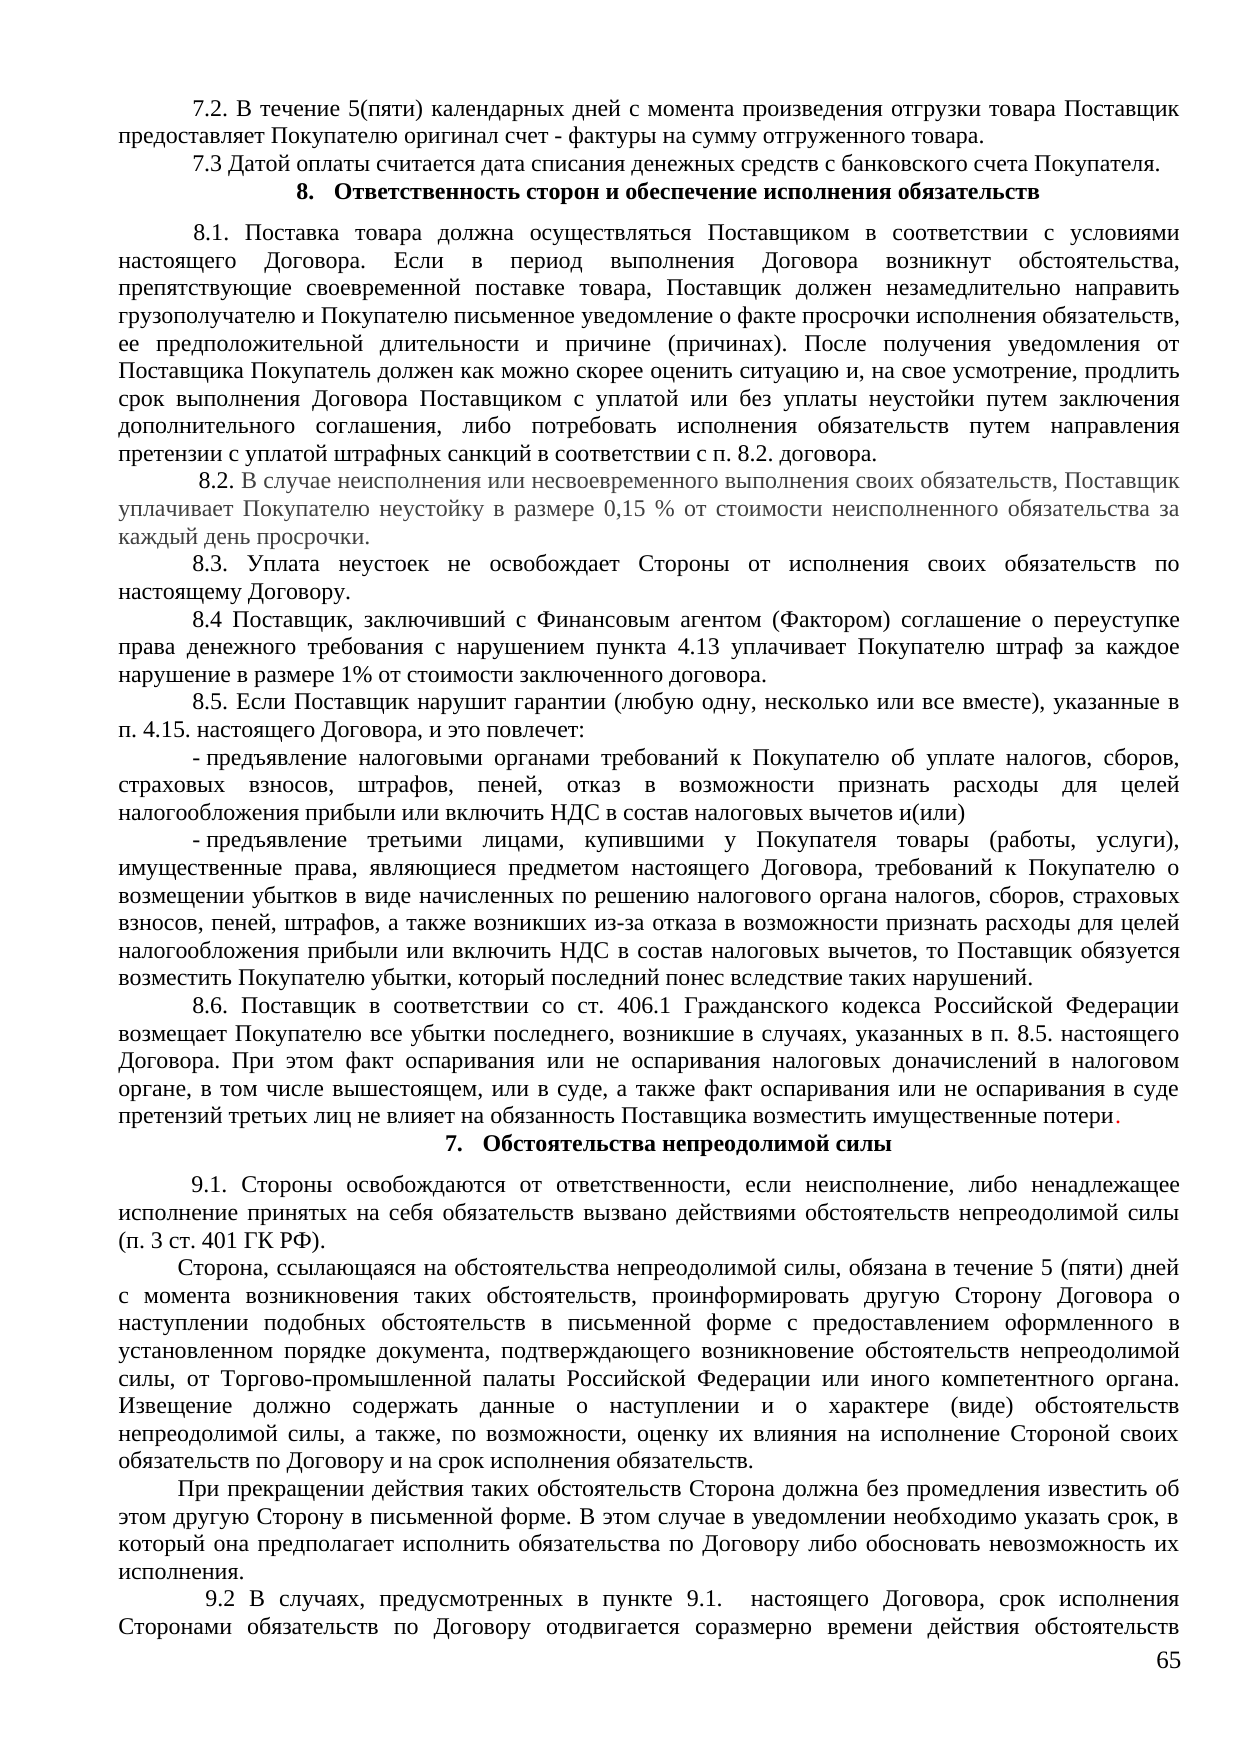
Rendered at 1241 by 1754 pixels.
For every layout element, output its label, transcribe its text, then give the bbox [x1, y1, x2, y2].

text - предъявление налоговыми органами требований к Покупателю об уплате налогов, сборов, страховых взносов, штрафов, пеней, отказ в возможности признать расходы для целей налогообложения прибыли или включить НДС в состав налоговых вычетов и(или) [118, 743, 1181, 825]
text - предъявление третьими лицами, купившими у Покупателя товары (работы, услуги), имущественные права, являющиеся предметом настоящего Договора, требований к Покупателю о возмещении убытков в виде начисленных по решению налогового органа налогов, сборов, страховых взносов, пеней, штрафов, а также возникших из-за отказа в возможности признать расходы для целей налогообложения прибыли или включить НДС в состав налоговых вычетов, то Поставщик обязуется возместить Покупателю убытки, который последний понес вследствие таких нарушений. [118, 825, 1181, 991]
text 8.5. Если Поставщик нарушит гарантии (любую одну, несколько или все вместе), указанные в п. 4.15. настоящего Договора, и это повлечет: [118, 687, 1181, 743]
text При прекращении действия таких обстоятельств Сторона должна без промедления известить об этом другую Сторону в письменной форме. В этом случае в уведомлении необходимо указать срок, в который она предполагает исполнить обязательства по Договору либо обосновать невозможность их исполнения. [118, 1474, 1181, 1584]
text 7.3 Датой оплаты считается дата списания денежных средств с банковского счета Покупателя. [118, 149, 1181, 177]
text 9.1. Стороны освобождаются от ответственности, если неисполнение, либо ненадлежащее исполнение принятых на себя обязательств вызвано действиями обстоятельств непреодолимой силы (п. 3 ст. 401 ГК РФ). [118, 1170, 1181, 1253]
list Обстоятельства непреодолимой силы [156, 1129, 1181, 1157]
text 8.1. Поставка товара должна осуществляться Поставщиком в соответствии с условиями настоящего Договора. Если в период выполнения Договора возникнут обстоятельства, препятствующие своевременной поставке товара, Поставщик должен незамедлительно направить грузополучателю и Покупателю письменное уведомление о факте просрочки исполнения обязательств, ее предположительной длительности и причине (причинах). После получения уведомления от Поставщика Покупатель должен как можно скорее оценить ситуацию и, на свое усмотрение, продлить срок выполнения Договора Поставщиком с уплатой или без уплаты неустойки путем заключения дополнительного соглашения, либо потребовать исполнения обязательств путем направления претензии с уплатой штрафных санкций в соответствии с п. 8.2. договора. [118, 218, 1181, 467]
text 7.2. В течение 5(пяти) календарных дней с момента произведения отгрузки товара Поставщик предоставляет Покупателю оригинал счет - фактуры на сумму отгруженного товара. [118, 94, 1181, 149]
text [118, 1584, 1181, 1640]
list Ответственность сторон и обеспечение исполнения обязательств [156, 177, 1181, 204]
text 8.6. Поставщик в соответствии со ст. 406.1 Гражданского кодекса Российской Федерации возмещает Покупателю все убытки последнего, возникшие в случаях, указанных в п. 8.5. настоящего Договора. При этом факт оспаривания или не оспаривания налоговых доначислений в налоговом органе, в том числе вышестоящем, или в суде, а также факт оспаривания или не оспаривания в суде претензий третьих лиц не влияет на обязанность Поставщика возместить имущественные потери. [118, 991, 1181, 1129]
text 8.3. Уплата неустоек не освобождает Стороны от исполнения своих обязательств по настоящему Договору. [118, 549, 1181, 604]
text 8.2. В случае неисполнения или несвоевременного выполнения своих обязательств, Поставщик уплачивает Покупателю неустойку в размере 0,15 % от стоимости неисполненного обязательства за каждый день просрочки. [118, 467, 1181, 549]
text 8.4 Поставщик, заключивший с Финансовым агентом (Фактором) соглашение о переуступке права денежного требования с нарушением пункта 4.13 уплачивает Покупателю штраф за каждое нарушение в размере 1% от стоимости заключенного договора. [118, 604, 1181, 687]
text Сторона, ссылающаяся на обстоятельства непреодолимой силы, обязана в течение 5 (пяти) дней с момента возникновения таких обстоятельств, проинформировать другую Сторону Договора о наступлении подобных обстоятельств в письменной форме с предоставлением оформленного в установленном порядке документа, подтверждающего возникновение обстоятельств непреодолимой силы, от Торгово-промышленной палаты Российской Федерации или иного компетентного органа. Извещение должно содержать данные о наступлении и о характере (виде) обстоятельств непреодолимой силы, а также, по возможности, оценку их влияния на исполнение Стороной своих обязательств по Договору и на срок исполнения обязательств. [118, 1253, 1181, 1474]
